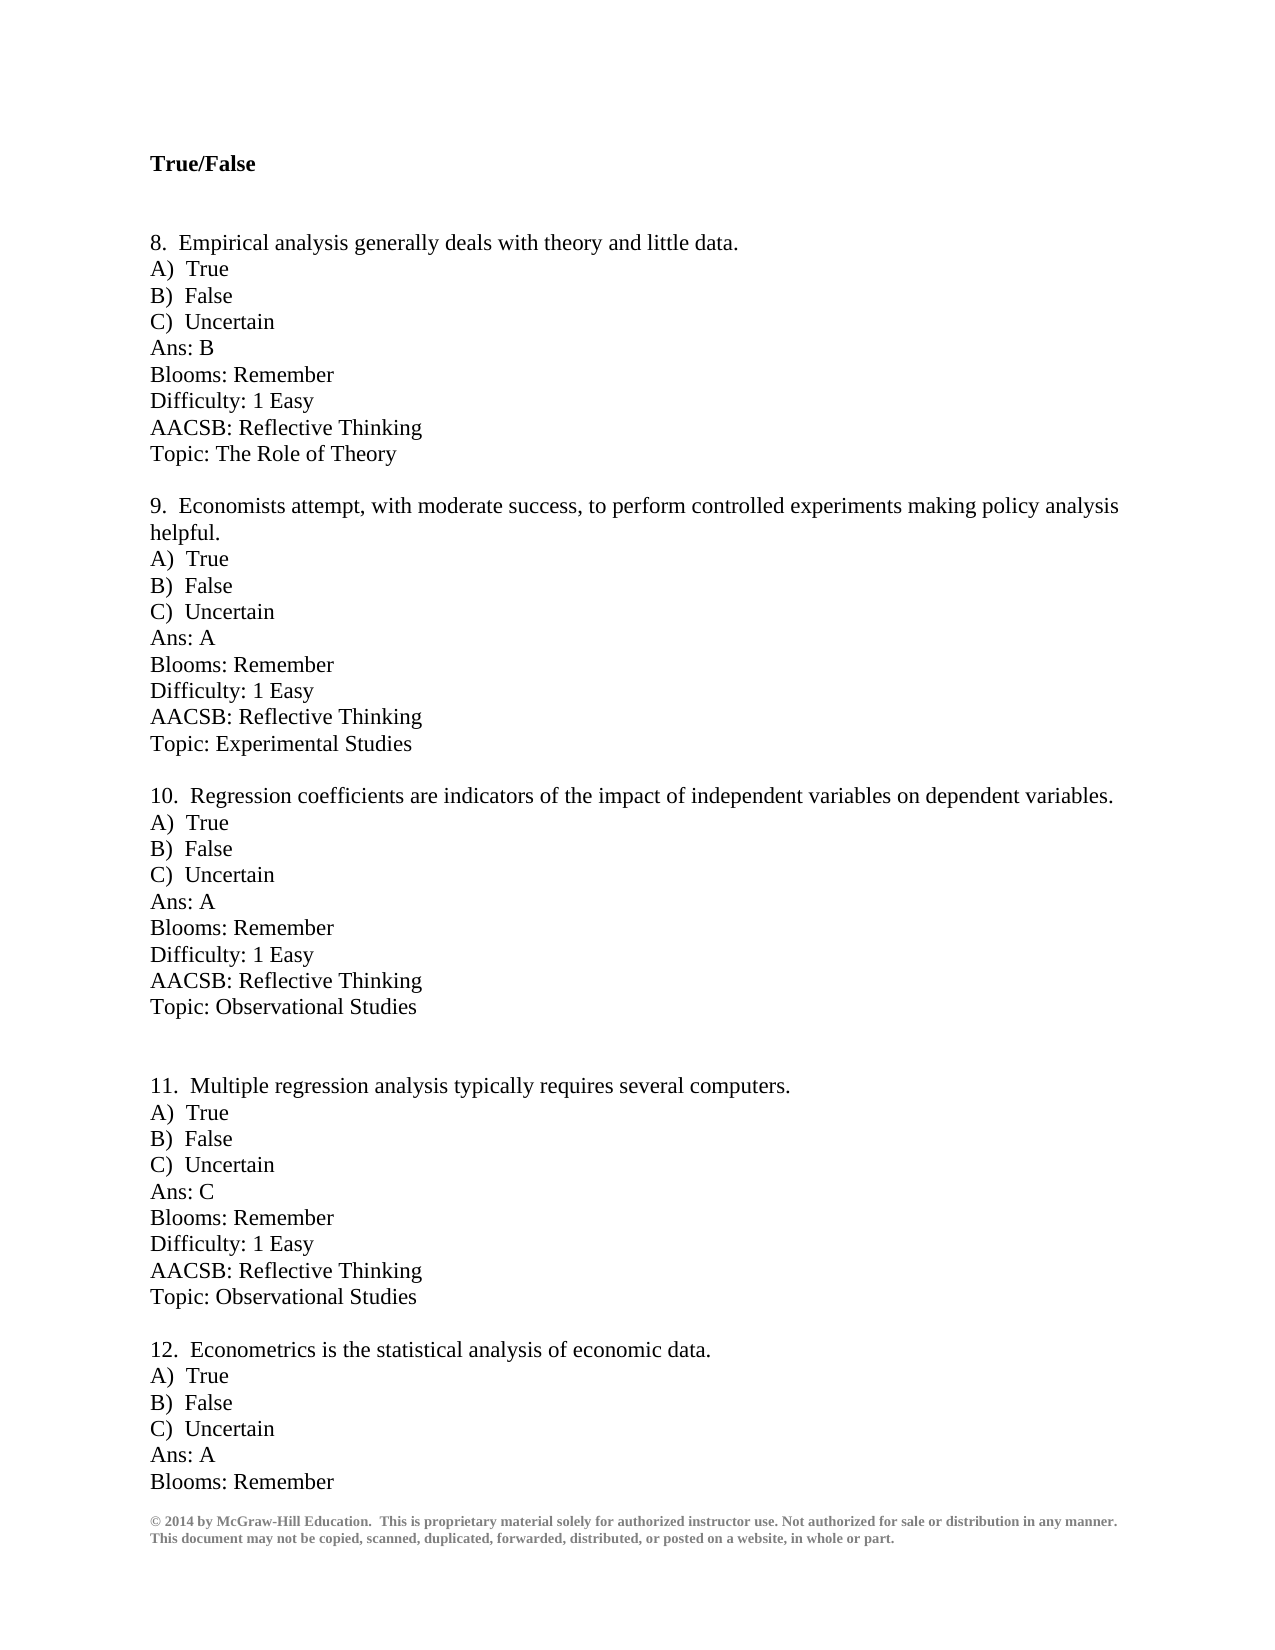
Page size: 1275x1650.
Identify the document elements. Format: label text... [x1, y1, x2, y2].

text Blooms: Remember [150, 1204, 1125, 1231]
text A) True [150, 1099, 1125, 1125]
text Ans: C [150, 1178, 1125, 1204]
text B) False [150, 1125, 1125, 1151]
text A) True [150, 545, 1125, 572]
text 11. Multiple regression analysis typically requires several computers. [150, 1072, 1125, 1099]
text AACSB: Reflective Thinking [150, 1257, 1125, 1283]
text Difficulty: 1 Easy [150, 387, 1125, 413]
text Blooms: Remember [150, 651, 1125, 677]
text Ans: A [150, 888, 1125, 914]
text Difficulty: 1 Easy [150, 677, 1125, 703]
text 10. Regression coefficients are indicators of the impact of independent variables on dependent variables. [150, 782, 1125, 809]
text C) Uncertain [150, 598, 1125, 624]
text Topic: The Role of Theory [150, 440, 1125, 466]
text AACSB: Reflective Thinking [150, 703, 1125, 730]
text 9. Economists attempt, with moderate success, to perform controlled experiments making policy analysis helpful. [150, 493, 1125, 545]
text A) True [150, 809, 1125, 835]
text True/False [150, 150, 1125, 176]
text AACSB: Reflective Thinking [150, 413, 1125, 440]
text Blooms: Remember [150, 361, 1125, 387]
text Ans: A [150, 1441, 1125, 1468]
text AACSB: Reflective Thinking [150, 967, 1125, 993]
text C) Uncertain [150, 308, 1125, 334]
text 8. Empirical analysis generally deals with theory and little data. [150, 229, 1125, 255]
text Topic: Experimental Studies [150, 730, 1125, 756]
text B) False [150, 282, 1125, 308]
text A) True [150, 1362, 1125, 1389]
text B) False [150, 1389, 1125, 1415]
text B) False [150, 835, 1125, 862]
text Difficulty: 1 Easy [150, 941, 1125, 967]
text C) Uncertain [150, 862, 1125, 888]
text Blooms: Remember [150, 1468, 1125, 1494]
text Topic: Observational Studies [150, 1283, 1125, 1309]
text B) False [150, 572, 1125, 598]
text C) Uncertain [150, 1151, 1125, 1178]
text 12. Econometrics is the statistical analysis of economic data. [150, 1336, 1125, 1362]
text Difficulty: 1 Easy [150, 1231, 1125, 1257]
text Ans: A [150, 624, 1125, 651]
text Blooms: Remember [150, 914, 1125, 941]
text A) True [150, 255, 1125, 282]
text Topic: Observational Studies [150, 993, 1125, 1020]
text C) Uncertain [150, 1415, 1125, 1441]
text Ans: B [150, 334, 1125, 361]
